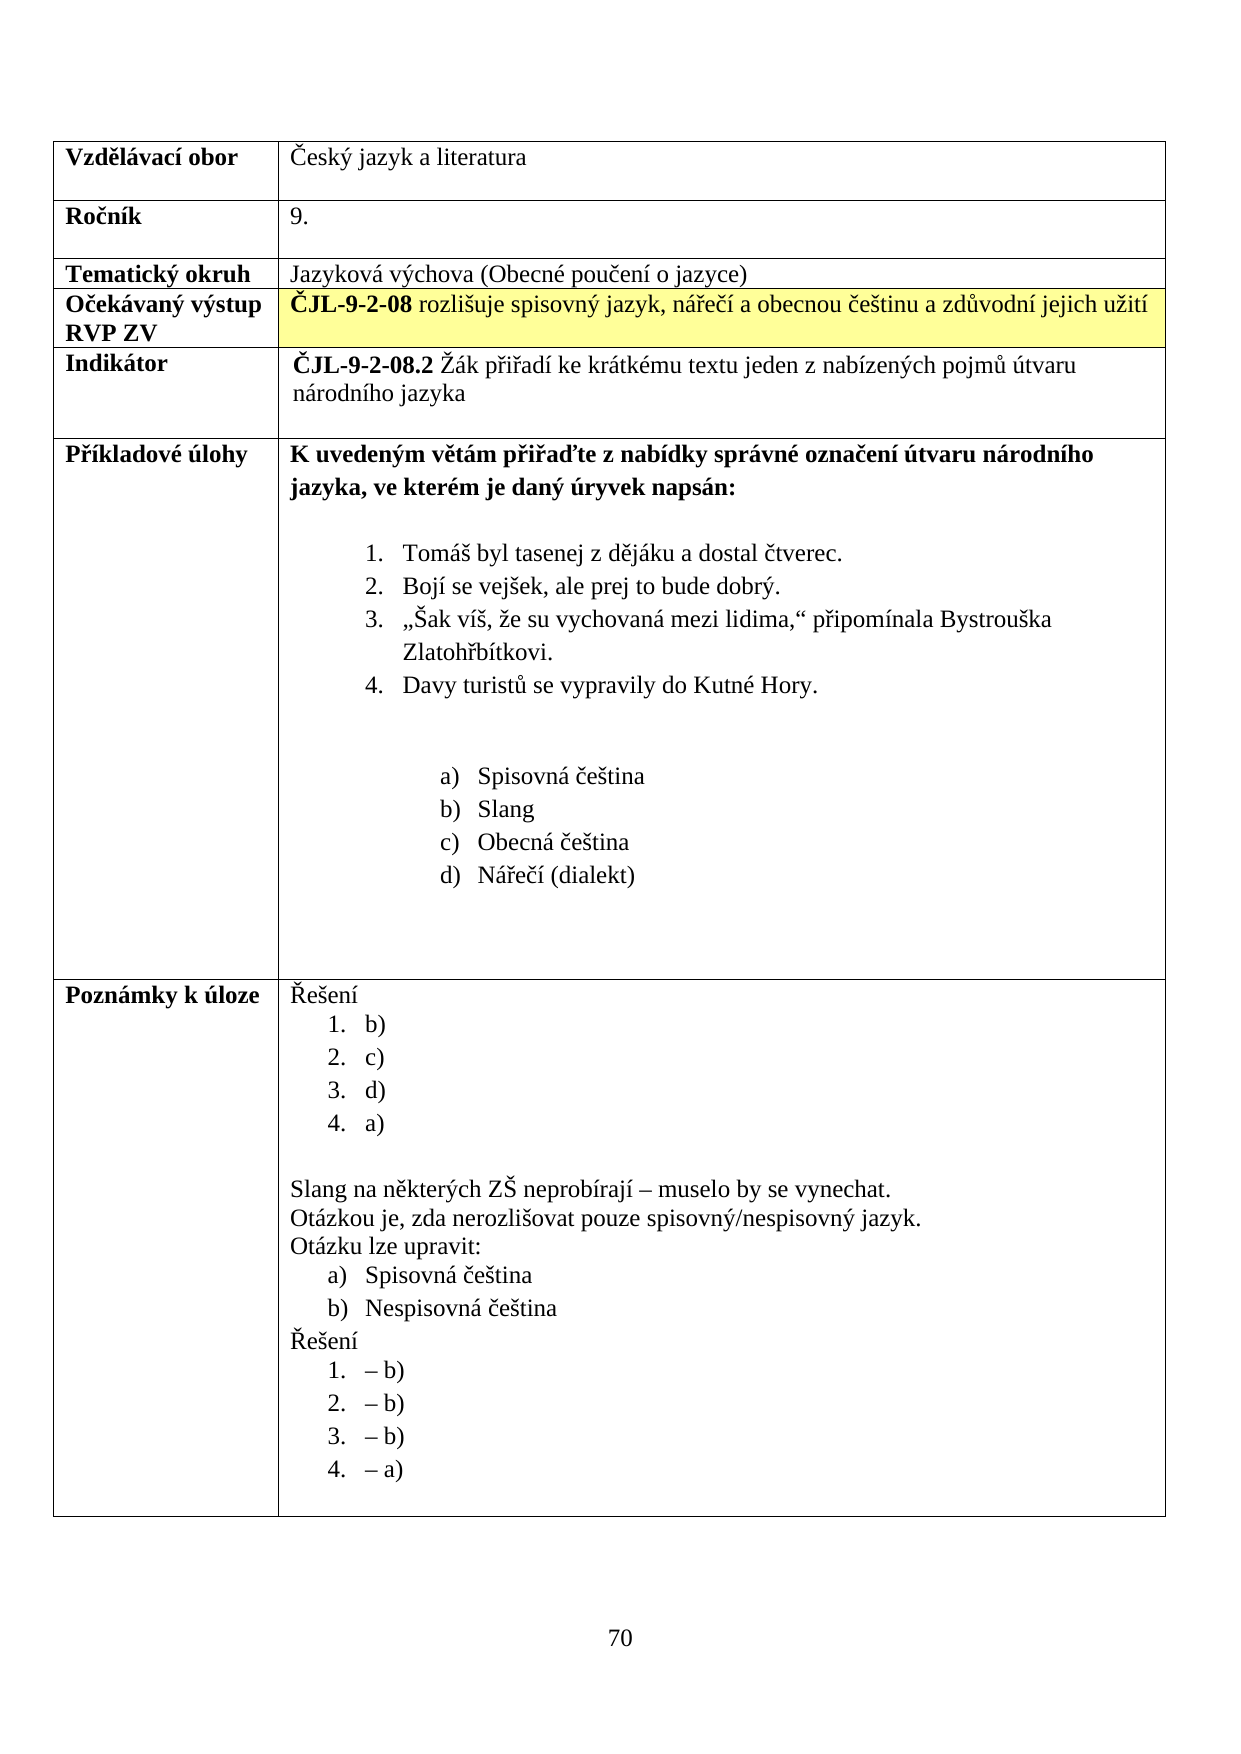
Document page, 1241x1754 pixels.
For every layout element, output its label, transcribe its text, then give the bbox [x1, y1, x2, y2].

table_cell Očekávaný výstup RVP ZV [54, 289, 278, 347]
table_cell Poznámky k úloze [54, 980, 278, 1516]
table_header Vzdělávací obor [54, 142, 278, 200]
table_cell Příkladové úlohy [54, 439, 278, 979]
table_cell Tematický okruh [54, 259, 278, 288]
table_cell ČJL-9-2-08.2 Žák přiřadí ke krátkému textu jeden z nabízených pojmů útvaru národního jazyka [279, 348, 1165, 438]
table_cell K uvedeným větám přiřaďte z nabídky správné označení útvaru národního jazyka, ve kterém je daný úryvek napsán: Tomáš byl tasenej z dějáku a dostal čtverec. Bojí se vejšek, ale prej to bude dobrý. „Šak víš, že su vychovaná mezi lidima,“ připomínala Bystrouška Zlatohřbítkovi. Davy turistů se vypravily do Kutné Hory. Spisovná čeština Slang Obecná čeština Nářečí (dialekt) [279, 439, 1165, 979]
table_cell ČJL-9-2-08 rozlišuje spisovný jazyk, nářečí a obecnou češtinu a zdůvodní jejich užití [279, 289, 1165, 347]
table_cell Ročník [54, 201, 278, 258]
table_cell Indikátor [54, 348, 278, 438]
table_cell Řešení b) c) d) a) Slang na některých ZŠ neprobírají – muselo by se vynechat. Otázkou je, zda nerozlišovat pouze spisovný/nespisovný jazyk. Otázku lze upravit: Spisovná čeština Nespisovná čeština Řešení – b) – b) – b) – a) [279, 980, 1165, 1516]
table_header Český jazyk a literatura [279, 142, 1165, 200]
table_cell 9. [279, 201, 1165, 258]
table_cell Jazyková výchova (Obecné poučení o jazyce) [279, 259, 1165, 288]
